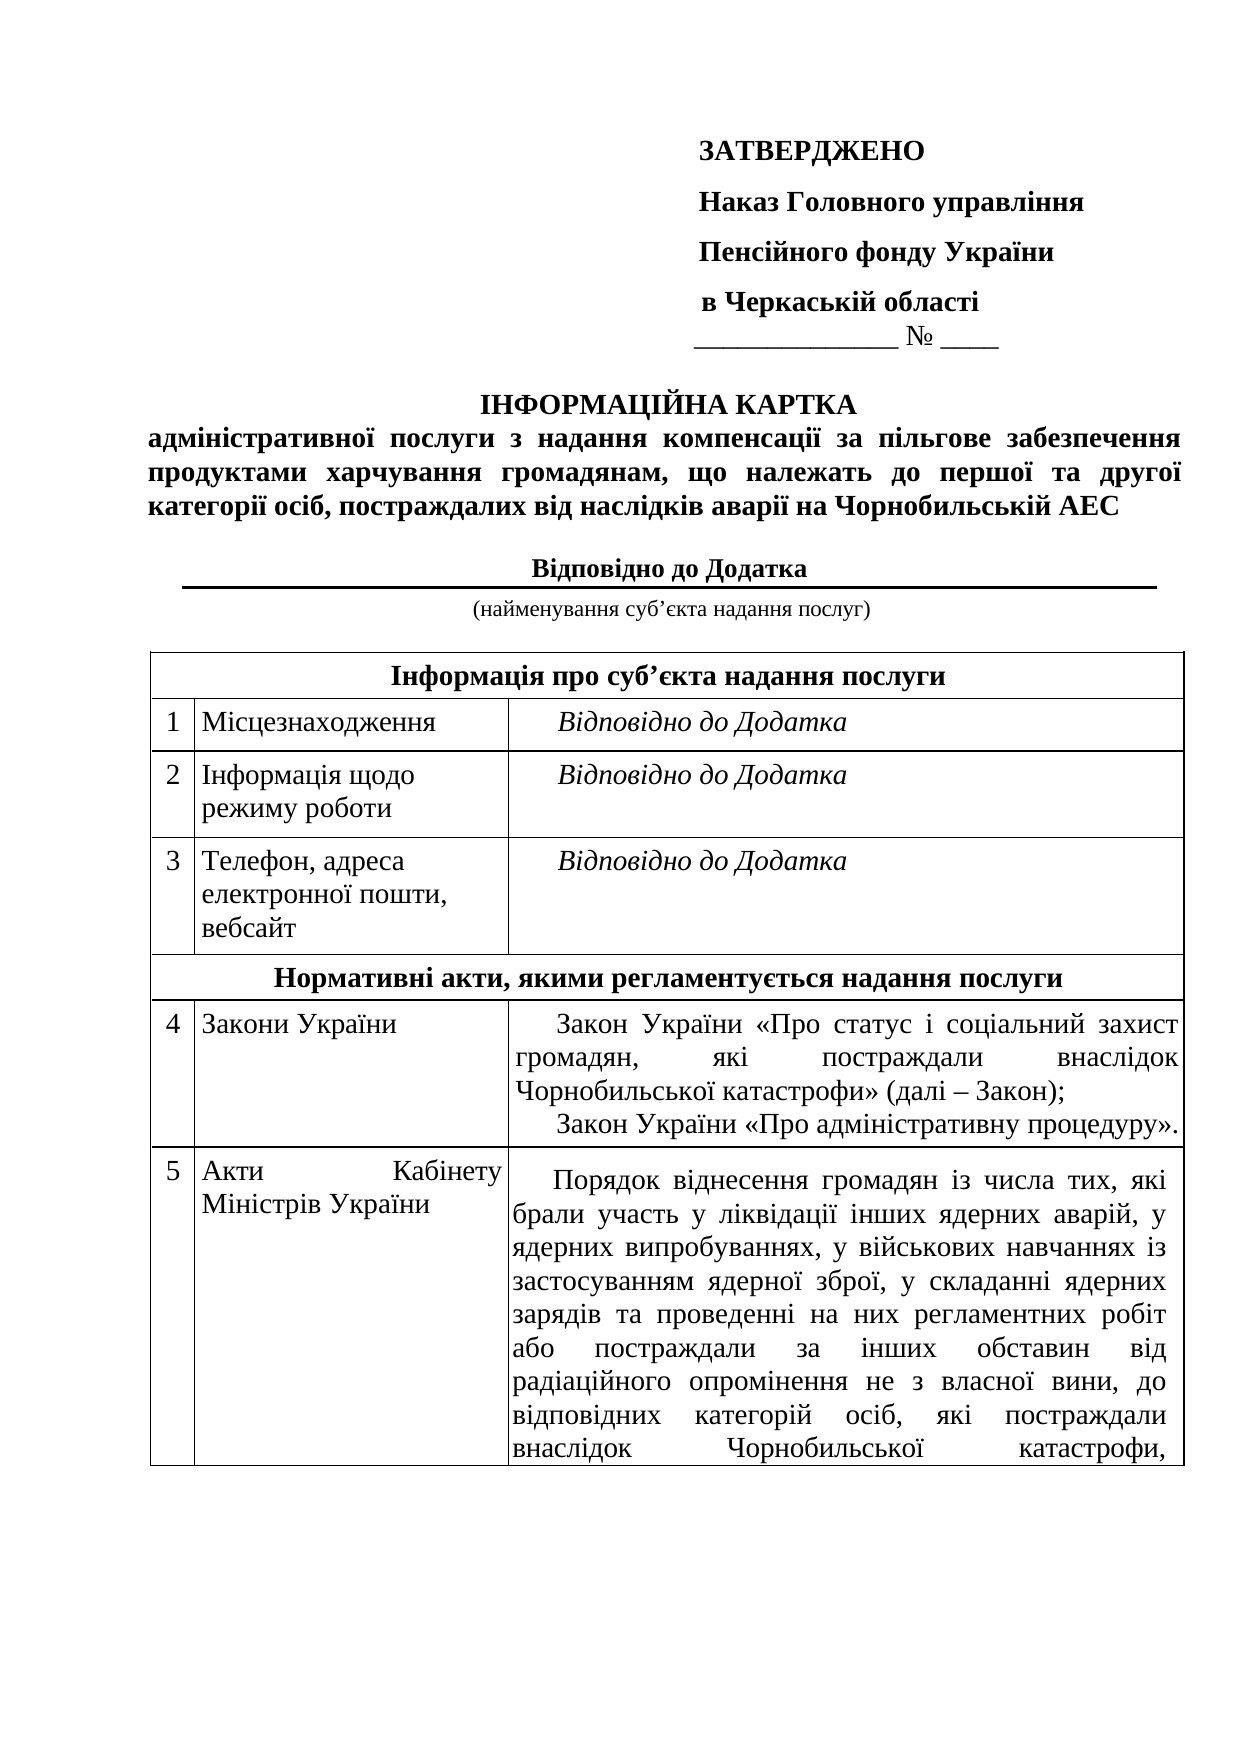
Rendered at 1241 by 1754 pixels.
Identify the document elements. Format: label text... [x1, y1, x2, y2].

text Наказ Головного управління [699, 184, 1196, 217]
table_cell Місцезнаходження [195, 699, 508, 750]
text Пенсійного фонду України [699, 234, 1196, 267]
text ЗАТВЕРДЖЕНО [699, 133, 1196, 167]
table_cell Телефон, адреса електронної пошти, вебсайт [195, 838, 508, 953]
text Відповідно до Додатка [182, 552, 1157, 586]
table_cell Акти Кабінету Міністрів України [195, 1148, 508, 1464]
table_cell 2 [151, 751, 194, 837]
text (найменування суб’єкта надання послуг) [148, 595, 1196, 621]
table_cell Відповідно до Додатка [509, 752, 1183, 837]
table_cell Порядок віднесення громадян із числа тих, які брали участь у ліквідації інших ядерних аварій, у ядерних випробуваннях, у військових навчаннях із застосуванням ядерної зброї, у складанні ядерних зарядів та проведенні на них регламентних робіт або постраждали за інших обставин від радіаційного опромінення не з власної вини, до відповідних категорій осіб, які постраждали внаслідок Чорнобильської катастрофи, [509, 1148, 1183, 1464]
table_cell 1 [151, 699, 194, 750]
table_cell 5 [151, 1147, 194, 1464]
text ІНФОРМАЦІЙНА КАРТКА [148, 387, 1189, 421]
table_cell Закон України «Про статус і соціальний захист громадян, які постраждали внаслідок Чорнобильської катастрофи» (далі – Закон); Закон України «Про адміністративну процедуру». [509, 1001, 1183, 1146]
table_header Інформація про суб’єкта надання послуги [151, 653, 1183, 697]
table_cell Нормативні акти, якими регламентується надання послуги [151, 955, 1183, 999]
table_cell 4 [151, 1000, 194, 1146]
text ______________ № ____ [148, 318, 1196, 351]
table_cell Відповідно до Додатка [509, 699, 1183, 750]
table_cell Закони України [195, 1001, 508, 1146]
text адміністративної послуги з надання компенсації за пільгове забезпечення продуктами харчування громадянам, що належать до першої та другої категорії осіб, постраждалих від наслідків аварії на Чорнобильській АЕС [148, 421, 1181, 521]
table_cell Відповідно до Додатка [509, 838, 1183, 953]
text в Черкаській області [148, 284, 1196, 318]
table_cell Інформація щодо режиму роботи [195, 752, 508, 837]
table_cell 3 [151, 838, 194, 953]
